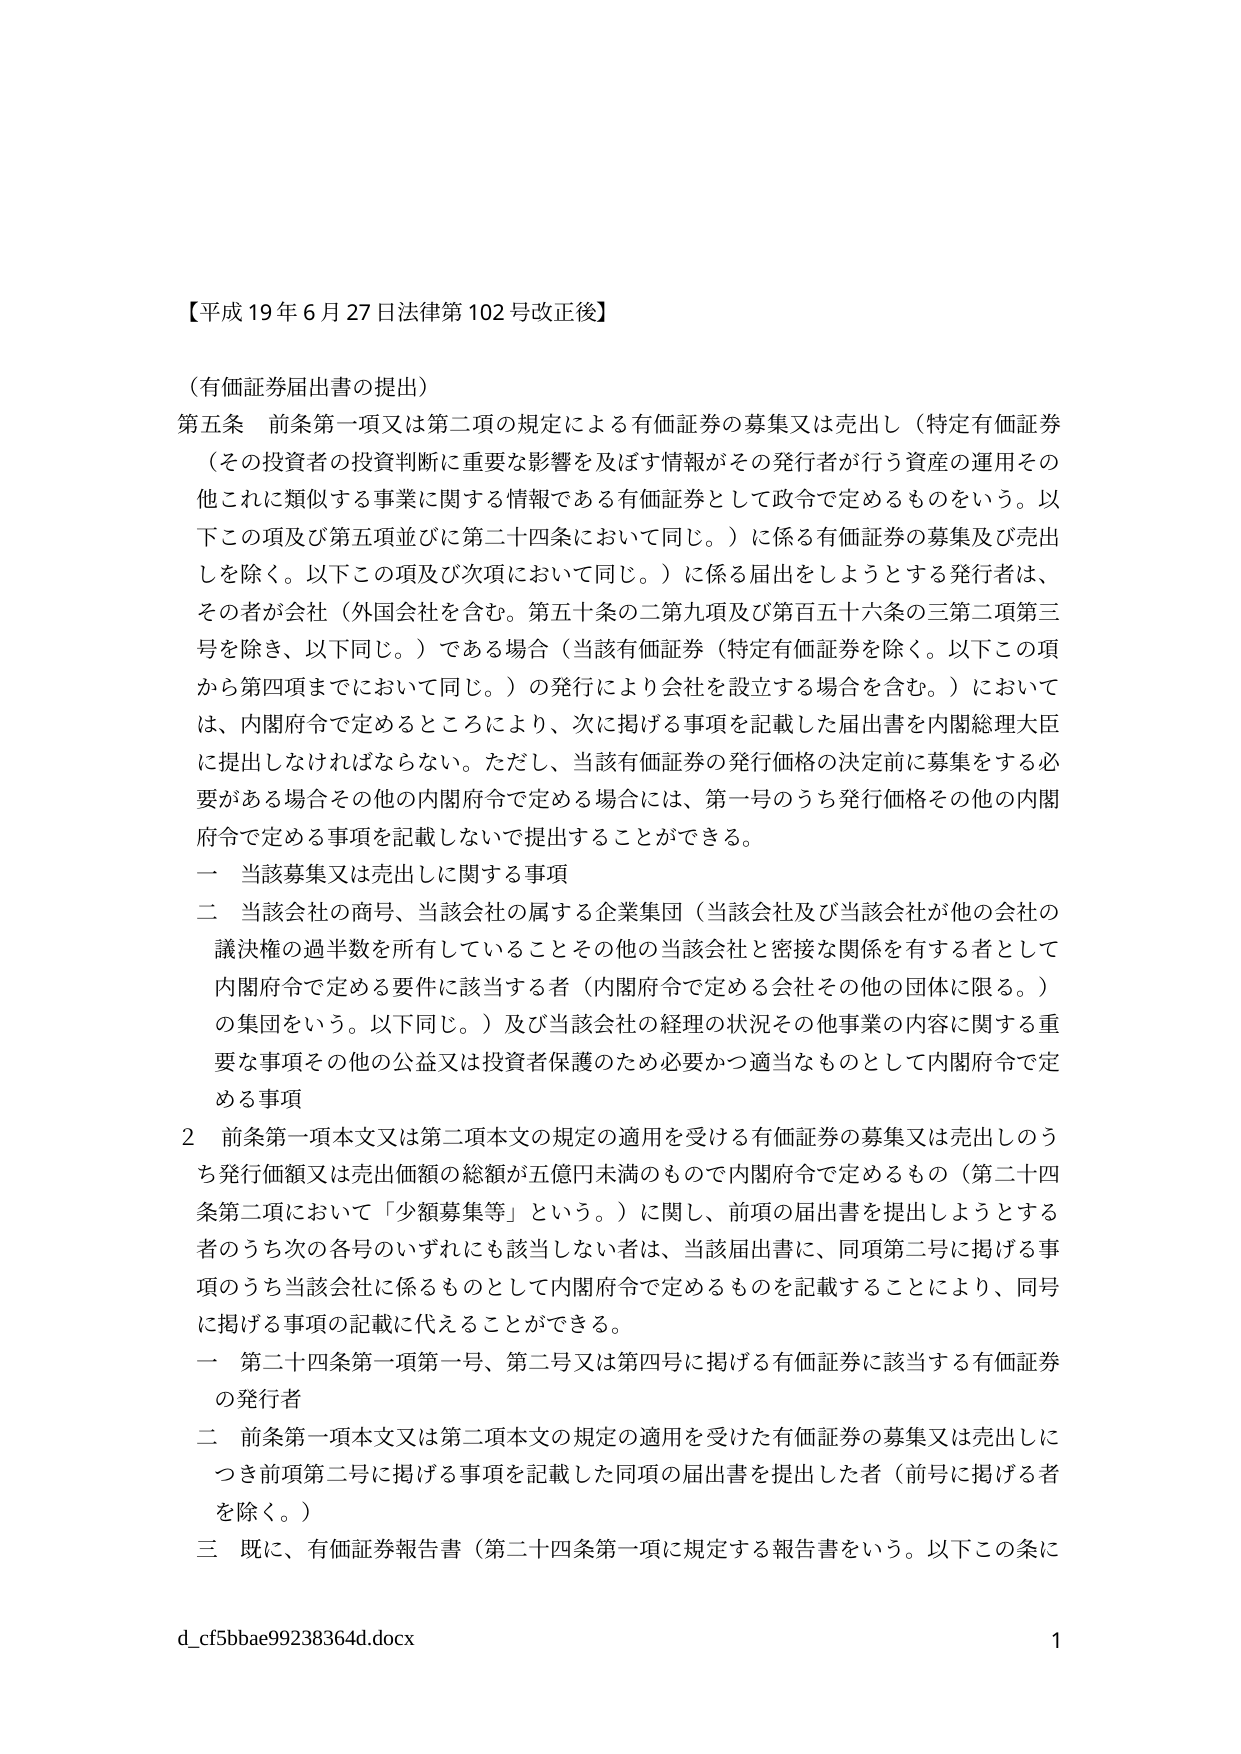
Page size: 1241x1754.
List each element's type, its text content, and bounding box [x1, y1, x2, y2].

text 【平成19年6月27日法律第102号改正後】 [177, 292, 1063, 329]
text 二 前条第一項本文又は第二項本文の規定の適用を受けた有価証券の募集又は売出しにつき前項第二号に掲げる事項を記載した同項の届出書を提出した者（前号に掲げる者を除く。） [196, 1417, 1063, 1529]
text （有価証券届出書の提出） [177, 367, 1063, 404]
text 一 当該募集又は売出しに関する事項 [196, 854, 1063, 892]
text ２ 前条第一項本文又は第二項本文の規定の適用を受ける有価証券の募集又は売出しのうち発行価額又は売出価額の総額が五億円未満のもので内閣府令で定めるもの（第二十四条第二項において「少額募集等」という。）に関し、前項の届出書を提出しようとする者のうち次の各号のいずれにも該当しない者は、当該届出書に、同項第二号に掲げる事項のうち当該会社に係るものとして内閣府令で定めるものを記載することにより、同号に掲げる事項の記載に代えることができる。 [177, 1117, 1063, 1342]
text 二 当該会社の商号、当該会社の属する企業集団（当該会社及び当該会社が他の会社の議決権の過半数を所有していることその他の当該会社と密接な関係を有する者として内閣府令で定める要件に該当する者（内閣府令で定める会社その他の団体に限る。）の集団をいう。以下同じ。）及び当該会社の経理の状況その他事業の内容に関する重要な事項その他の公益又は投資者保護のため必要かつ適当なものとして内閣府令で定める事項 [196, 892, 1063, 1117]
text 第五条 前条第一項又は第二項の規定による有価証券の募集又は売出し（特定有価証券（その投資者の投資判断に重要な影響を及ぼす情報がその発行者が行う資産の運用その他これに類似する事業に関する情報である有価証券として政令で定めるものをいう。以下この項及び第五項並びに第二十四条において同じ。）に係る有価証券の募集及び売出しを除く。以下この項及び次項において同じ。）に係る届出をしようとする発行者は、その者が会社（外国会社を含む。第五十条の二第九項及び第百五十六条の三第二項第三号を除き、以下同じ。）である場合（当該有価証券（特定有価証券を除く。以下この項から第四項までにおいて同じ。）の発行により会社を設立する場合を含む。）においては、内閣府令で定めるところにより、次に掲げる事項を記載した届出書を内閣総理大臣に提出しなければならない。ただし、当該有価証券の発行価格の決定前に募集をする必要がある場合その他の内閣府令で定める場合には、第一号のうち発行価格その他の内閣府令で定める事項を記載しないで提出することができる。 [177, 404, 1063, 854]
text 一 第二十四条第一項第一号、第二号又は第四号に掲げる有価証券に該当する有価証券の発行者 [196, 1342, 1063, 1417]
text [196, 1529, 1063, 1567]
